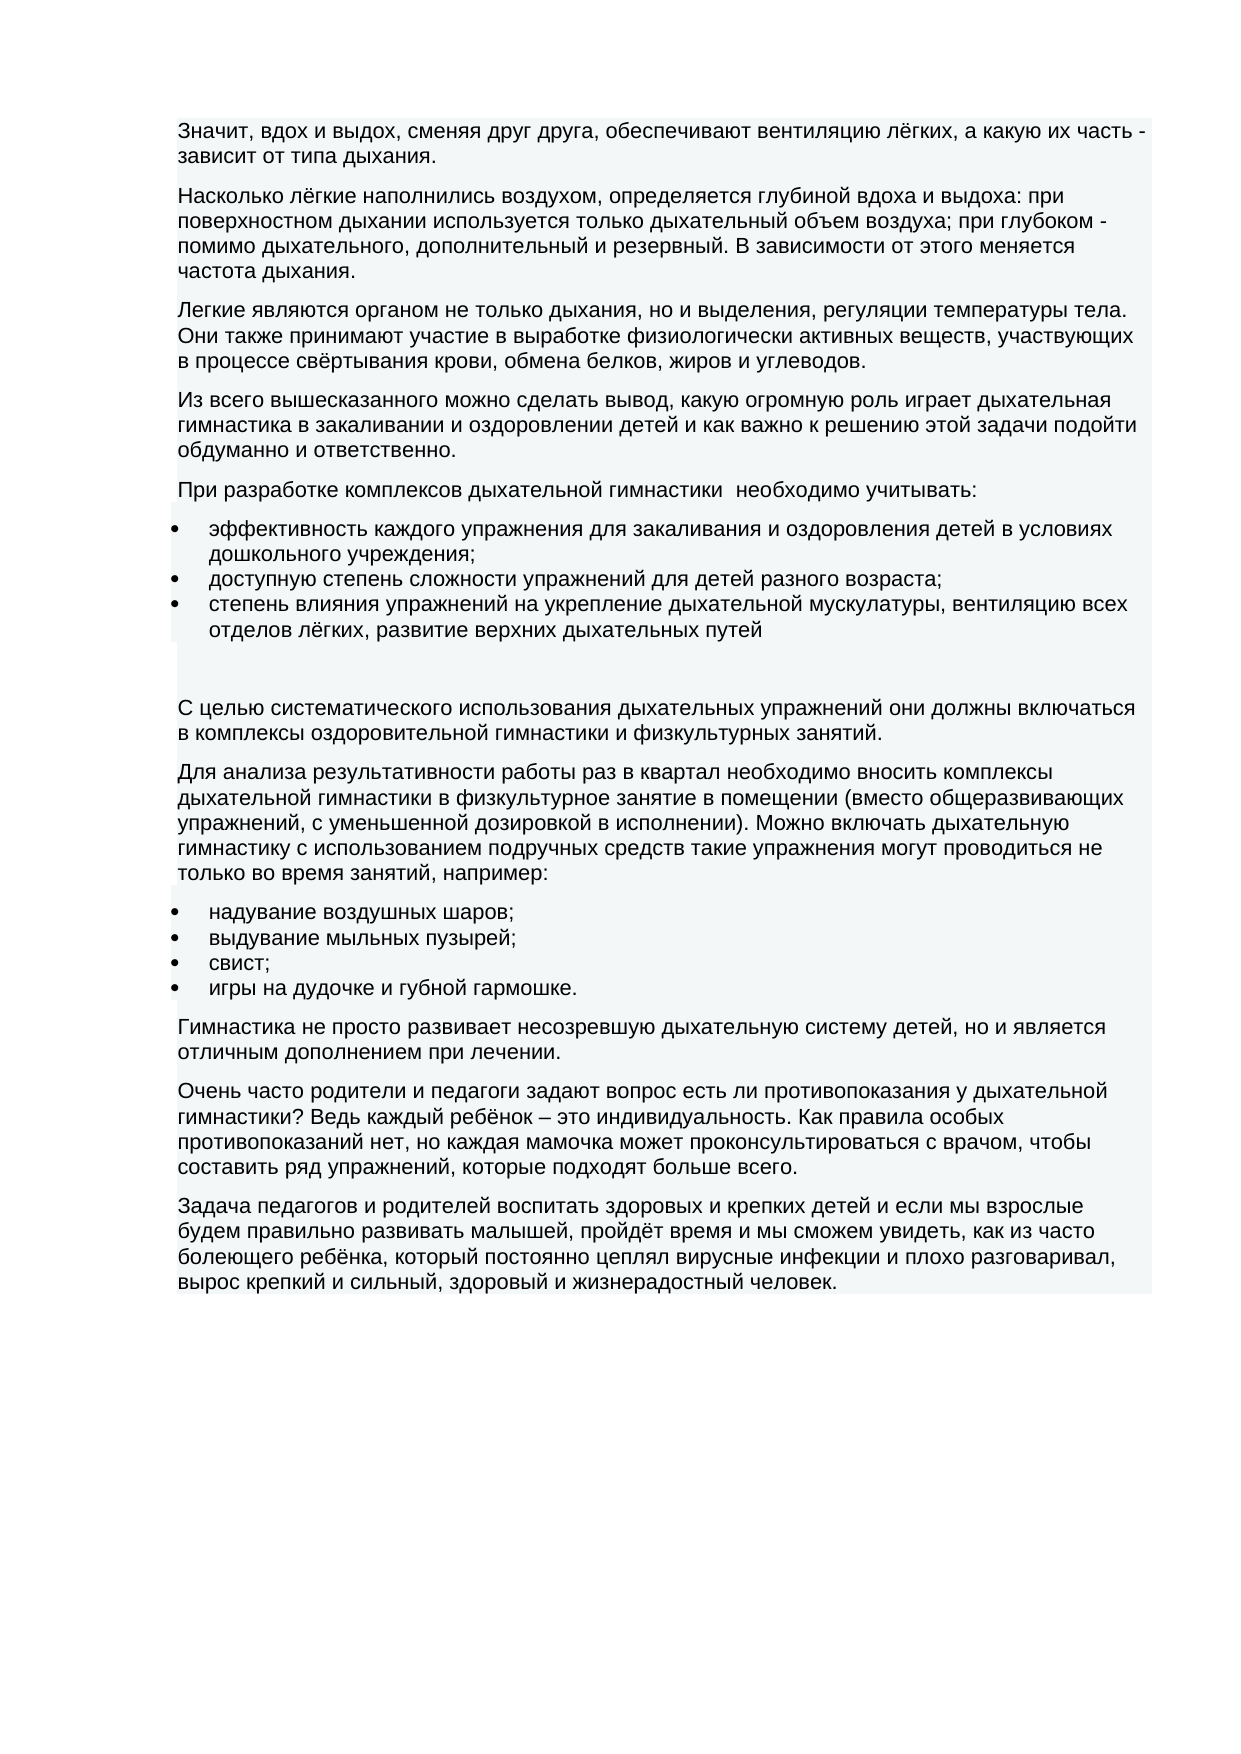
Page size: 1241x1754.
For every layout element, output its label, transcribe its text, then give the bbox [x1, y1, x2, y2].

text Легкие являются органом не только дыхания, но и выделения, регуляции температуры тела. Они также принимают участие в выработке физиологически активных веществ, участвующих в процессе свёртывания крови, обмена белков, жиров и углеводов. [177, 297, 1152, 373]
text Из всего вышесказанного можно сделать вывод, какую огромную роль играет дыхательная гимнастика в закаливании и оздоровлении детей и как важно к решению этой задачи подойти обдуманно и ответственно. [177, 387, 1152, 462]
list эффективность каждого упражнения для закаливания и оздоровления детей в условиях дошкольного учреждения; [171, 516, 1152, 566]
list выдувание мыльных пузырей; [171, 924, 1152, 949]
text Значит, вдох и выдох, сменяя друг друга, обеспечивают вентиляцию лёгких, а какую их часть - зависит от типа дыхания. [177, 118, 1152, 168]
text При разработке комплексов дыхательной гимнастики необходимо учитывать: [177, 476, 1152, 502]
text С целью систематического использования дыхательных упражнений они должны включаться в комплексы оздоровительной гимнастики и физкультурных занятий. [177, 695, 1152, 745]
list степень влияния упражнений на укрепление дыхательной мускулатуры, вентиляцию всех отделов лёгких, развитие верхних дыхательных путей [171, 591, 1152, 642]
list надувание воздушных шаров; [171, 899, 1152, 924]
text Для анализа результативности работы раз в квартал необходимо вносить комплексы дыхательной гимнастики в физкультурное занятие в помещении (вместо общеразвивающих упражнений, с уменьшенной дозировкой в исполнении). Можно включать дыхательную гимнастику с использованием подручных средств такие упражнения могут проводиться не только во время занятий, например: [177, 759, 1152, 885]
list доступную степень сложности упражнений для детей разного возраста; [171, 566, 1152, 591]
text Насколько лёгкие наполнились воздухом, определяется глубиной вдоха и выдоха: при поверхностном дыхании используется только дыхательный объем воздуха; при глубоком - помимо дыхательного, дополнительный и резервный. В зависимости от этого меняется частота дыхания. [177, 182, 1152, 283]
text Гимнастика не просто развивает несозревшую дыхательную систему детей, но и является отличным дополнением при лечении. [177, 1014, 1152, 1064]
text Очень часто родители и педагоги задают вопрос есть ли противопоказания у дыхательной гимнастики? Ведь каждый ребёнок – это индивидуальность. Как правила особых противопоказаний нет, но каждая мамочка может проконсультироваться с врачом, чтобы составить ряд упражнений, которые подходят больше всего. [177, 1078, 1152, 1179]
list игры на дудочке и губной гармошке. [171, 975, 1152, 1000]
text Задача педагогов и родителей воспитать здоровых и крепких детей и если мы взрослые будем правильно развивать малышей, пройдёт время и мы сможем увидеть, как из часто болеющего ребёнка, который постоянно цеплял вирусные инфекции и плохо разговаривал, вырос крепкий и сильный, здоровый и жизнерадостный человек. [177, 1193, 1152, 1294]
list свист; [171, 949, 1152, 975]
